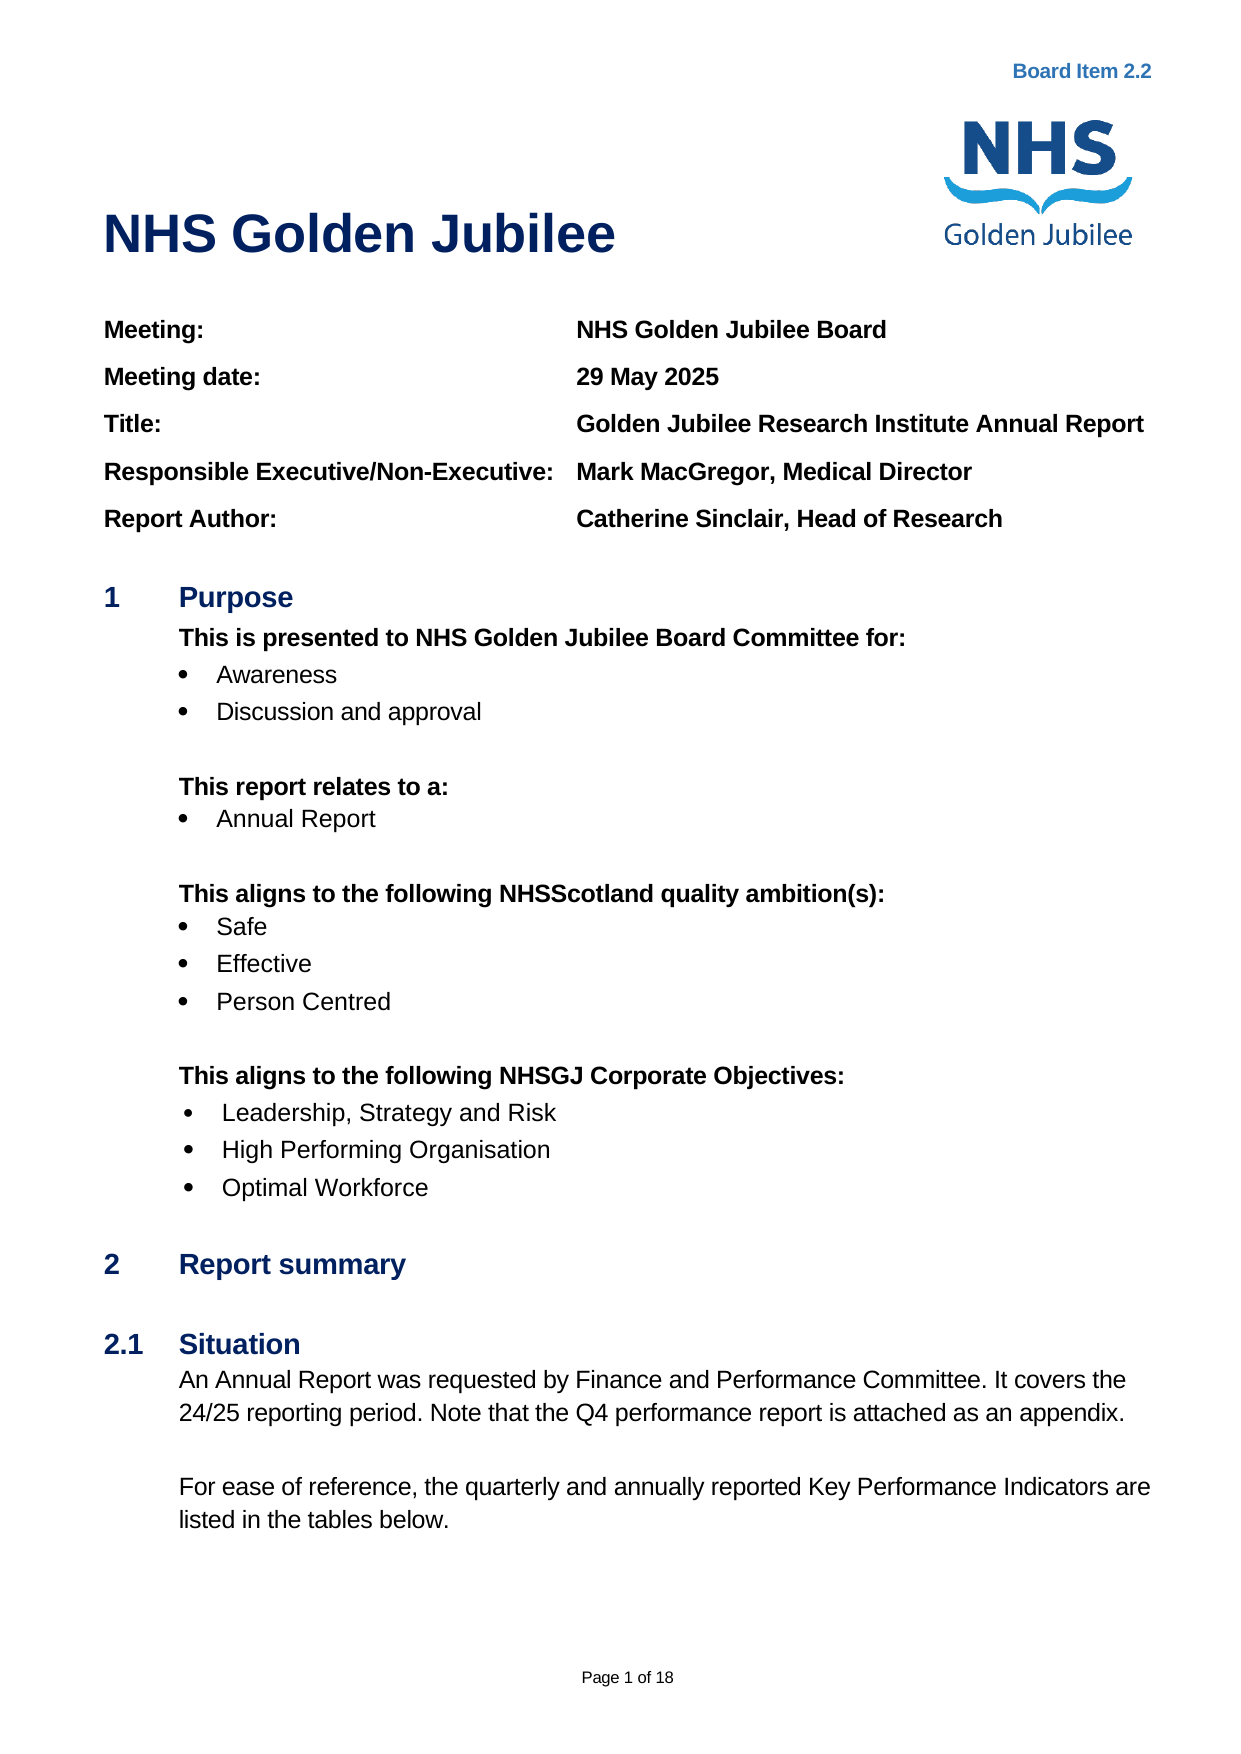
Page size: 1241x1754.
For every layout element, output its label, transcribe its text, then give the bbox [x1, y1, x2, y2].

text This aligns to the following NHSGJ Corporate Objectives: [178, 1061, 1152, 1090]
subtitle Awareness [178, 660, 1152, 689]
text An Annual Report was requested by Finance and Performance Committee. It covers the 24/25 reporting period. Note that the Q4 performance report is attached as an appendix. [178, 1365, 1152, 1426]
subtitle 2.1 Situation [103, 1327, 1152, 1361]
list Annual Report [178, 804, 1152, 833]
subtitle Discussion and approval [178, 697, 1152, 726]
list Person Centred [178, 986, 1152, 1015]
subtitle NHS Golden Jubilee [103, 121, 1182, 263]
subtitle This report relates to a: [178, 772, 1152, 800]
picture [943, 120, 1133, 252]
list Leadership, Strategy and Risk [184, 1098, 1152, 1127]
text This is presented to NHS Golden Jubilee Board Committee for: [178, 623, 1152, 651]
list High Performing Organisation [184, 1135, 1152, 1164]
subtitle Title: Golden Jubilee Research Institute Annual Report [103, 409, 1152, 438]
subtitle 1 Purpose [103, 580, 1152, 613]
subtitle Meeting date: 29 May 2025 [103, 362, 1152, 391]
subtitle Meeting: NHS Golden Jubilee Board [103, 315, 1152, 343]
list Optimal Workforce [184, 1173, 1152, 1201]
subtitle Responsible Executive/Non-Executive: Mark MacGregor, Medical Director [103, 457, 1152, 485]
subtitle This aligns to the following NHSScotland quality ambition(s): [178, 879, 1152, 908]
subtitle 2 Report summary [103, 1247, 1152, 1281]
text For ease of reference, the quarterly and annually reported Key Performance Indicators are listed in the tables below. [178, 1472, 1152, 1534]
subtitle Report Author: Catherine Sinclair, Head of Research [103, 504, 1152, 533]
list Safe [178, 912, 1152, 941]
list Effective [178, 949, 1152, 978]
